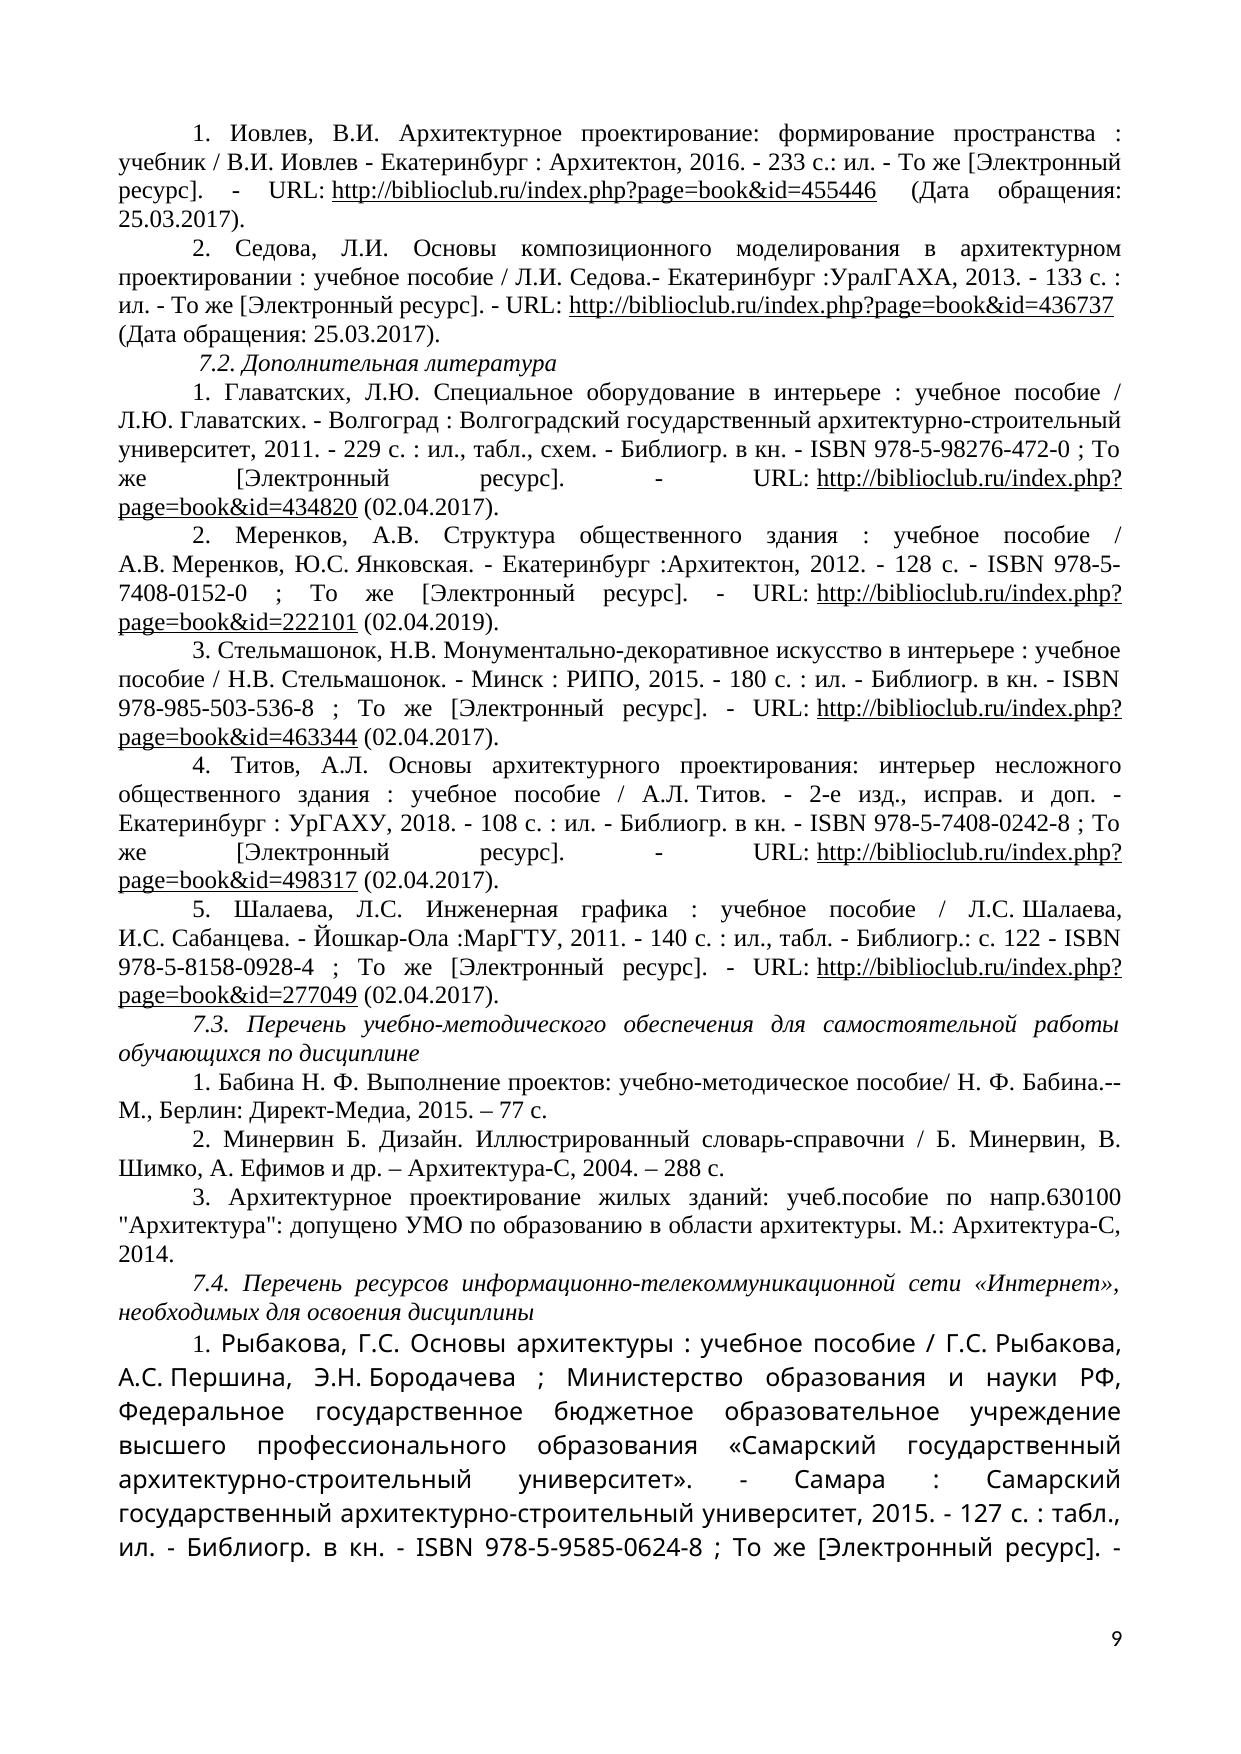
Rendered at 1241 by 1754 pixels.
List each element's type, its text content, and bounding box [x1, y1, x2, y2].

text 1. Главатских, Л.Ю. Специальное оборудование в интерьере : учебное пособие / Л.Ю. Главатских. - Волгоград : Волгоградский государственный архитектурно-строительный университет, 2011. - 229 с. : ил., табл., схем. - Библиогр. в кн. - ISBN 978-5-98276-472-0 ; То же [Электронный ресурс]. - URL: http://biblioclub.ru/index.php?page=book&id=434820 (02.04.2017). [118, 377, 1122, 521]
text 5. Шалаева, Л.С. Инженерная графика : учебное пособие / Л.С. Шалаева, И.С. Сабанцева. - Йошкар-Ола :МарГТУ, 2011. - 140 с. : ил., табл. - Библиогр.: с. 122 - ISBN 978-5-8158-0928-4 ; То же [Электронный ресурс]. - URL: http://biblioclub.ru/index.php?page=book&id=277049 (02.04.2017). [118, 894, 1122, 1009]
text 2. Минервин Б. Дизайн. Иллюстрированный словарь-справочни / Б. Минервин, В. Шимко, А. Ефимов и др. – Архитектура-С, 2004. – 288 с. [118, 1124, 1122, 1182]
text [118, 1326, 1122, 1564]
text 7.4. Перечень ресурсов информационно-телекоммуникационной сети «Интернет», необходимых для освоения дисциплины [118, 1268, 1122, 1326]
text 2. Седова, Л.И. Основы композиционного моделирования в архитектурном проектировании : учебное пособие / Л.И. Седова.- Екатеринбург :УралГАХА, 2013. - 133 с. : ил. - То же [Электронный ресурс]. - URL: http://biblioclub.ru/index.php?page=book&id=436737 (Дата обращения: 25.03.2017). [118, 233, 1122, 348]
text 4. Титов, А.Л. Основы архитектурного проектирования: интерьер несложного общественного здания : учебное пособие / А.Л. Титов. - 2-е изд., исправ. и доп. - Екатеринбург : УрГАХУ, 2018. - 108 с. : ил. - Библиогр. в кн. - ISBN 978-5-7408-0242-8 ; То же [Электронный ресурс]. - URL: http://biblioclub.ru/index.php?page=book&id=498317 (02.04.2017). [118, 751, 1122, 894]
text 2. Меренков, А.В. Структура общественного здания : учебное пособие / А.В. Меренков, Ю.С. Янковская. - Екатеринбург :Архитектон, 2012. - 128 с. - ISBN 978-5-7408-0152-0 ; То же [Электронный ресурс]. - URL: http://biblioclub.ru/index.php?page=book&id=222101 (02.04.2019). [118, 521, 1122, 636]
text 7.3. Перечень учебно-методического обеспечения для самостоятельной работы обучающихся по дисциплине [118, 1009, 1122, 1067]
text 1. Бабина Н. Ф. Выполнение проектов: учебно-методическое пособие/ Н. Ф. Бабина.--М., Берлин: Директ-Медиа, 2015. – 77 с. [118, 1067, 1122, 1124]
text 1. Иовлев, В.И. Архитектурное проектирование: формирование пространства : учебник / В.И. Иовлев - Екатеринбург : Архитектон, 2016. - 233 с.: ил. - То же [Электронный ресурс]. - URL: http://biblioclub.ru/index.php?page=book&id=455446 (Дата обращения: 25.03.2017). [118, 118, 1122, 233]
text 3. Стельмашонок, Н.В. Монументально-декоративное искусство в интерьере : учебное пособие / Н.В. Стельмашонок. - Минск : РИПО, 2015. - 180 с. : ил. - Библиогр. в кн. - ISBN 978-985-503-536-8 ; То же [Электронный ресурс]. - URL: http://biblioclub.ru/index.php?page=book&id=463344 (02.04.2017). [118, 636, 1122, 751]
text 3. Архитектурное проектирование жилых зданий: учеб.пособие по напр.630100 "Архитектура": допущено УМО по образованию в области архитектуры. М.: Архитектура-С, 2014. [118, 1182, 1122, 1268]
text 7.2. Дополнительная литература [118, 348, 1122, 377]
